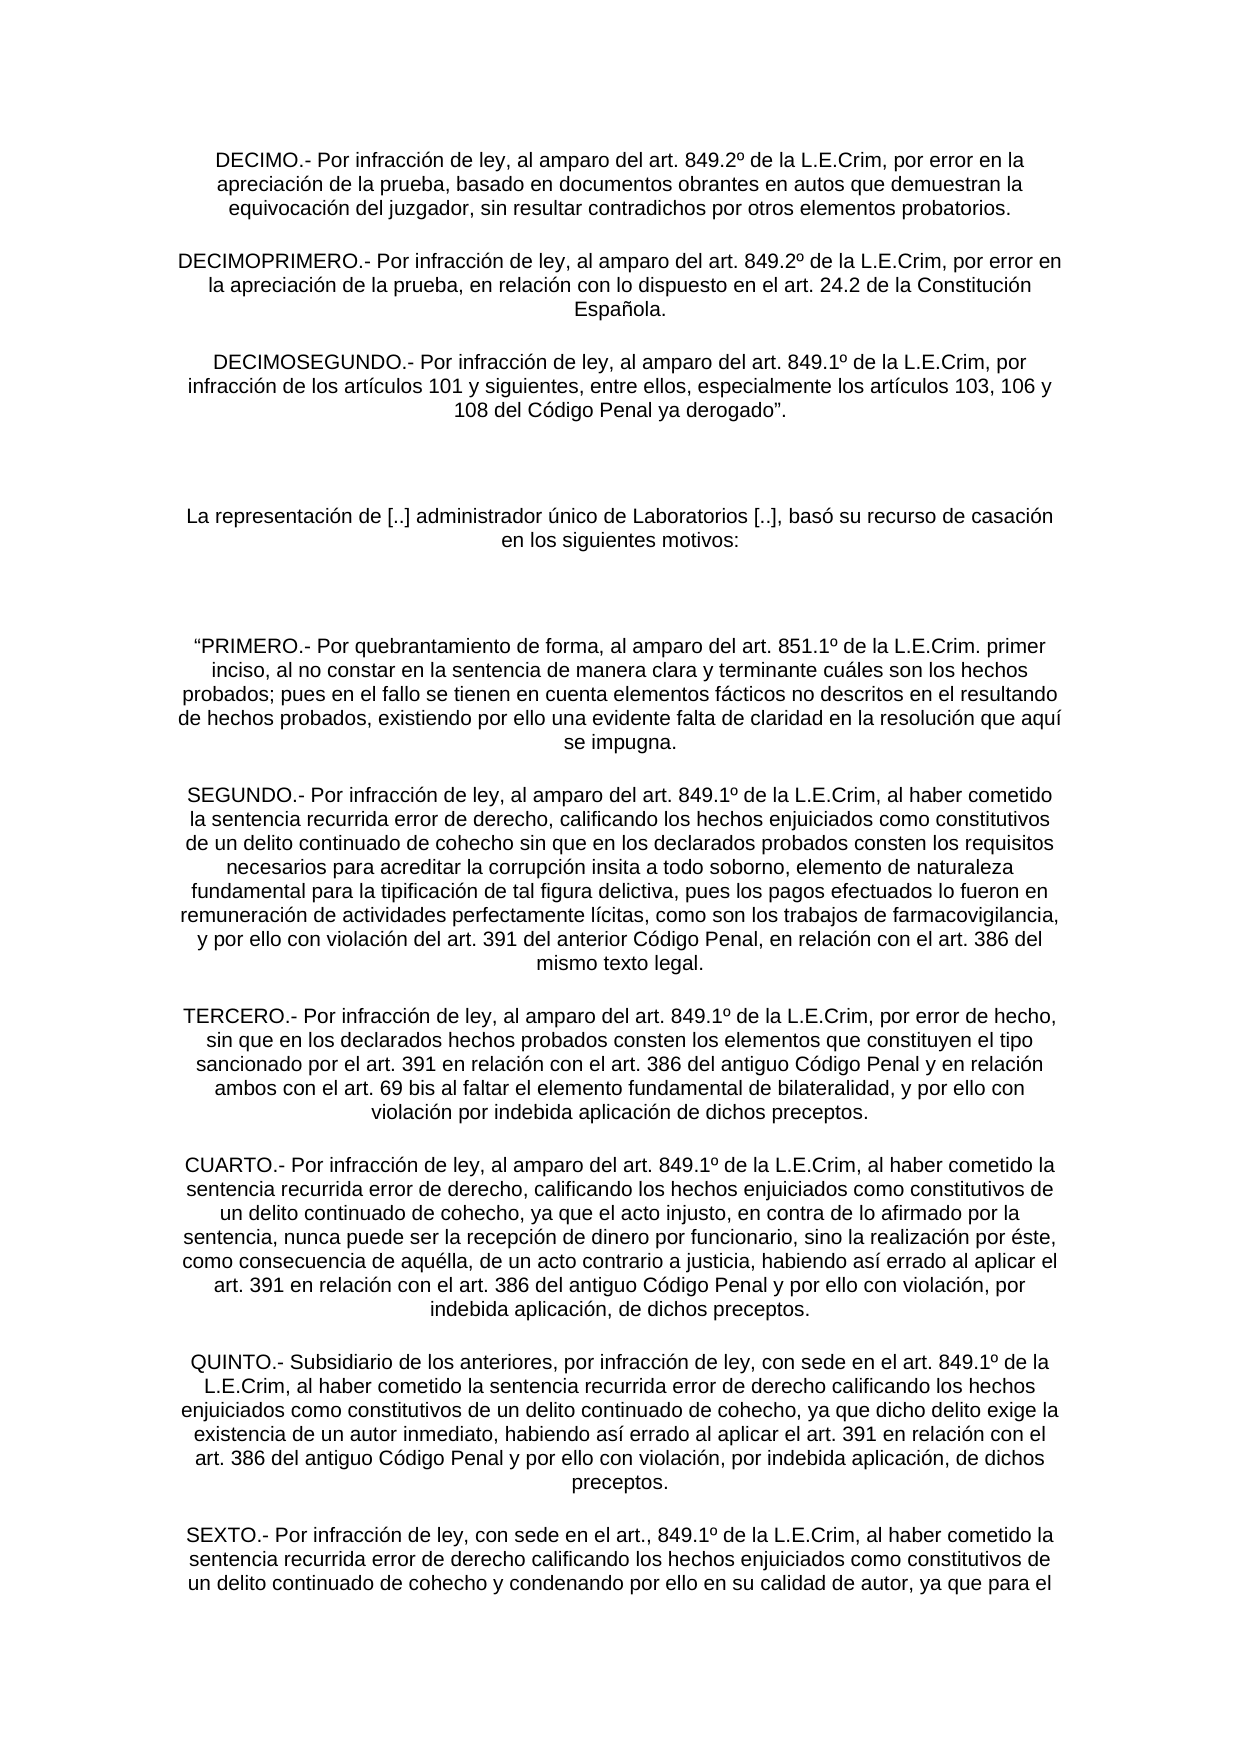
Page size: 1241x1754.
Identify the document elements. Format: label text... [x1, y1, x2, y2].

text QUINTO.- Subsidiario de los anteriores, por infracción de ley, con sede en el art. 849.1º de la L.E.Crim, al haber cometido la sentencia recurrida error de derecho calificando los hechos enjuiciados como constitutivos de un delito continuado de cohecho, ya que dicho delito exige la existencia de un autor inmediato, habiendo así errado al aplicar el art. 391 en relación con el art. 386 del antiguo Código Penal y por ello con violación, por indebida aplicación, de dichos preceptos. [177, 1350, 1063, 1493]
text “PRIMERO.- Por quebrantamiento de forma, al amparo del art. 851.1º de la L.E.Crim. primer inciso, al no constar en la sentencia de manera clara y terminante cuáles son los hechos probados; pues en el fallo se tienen en cuenta elementos fácticos no descritos en el resultando de hechos probados, existiendo por ello una evidente falta de claridad en la resolución que aquí se impugna. [177, 634, 1063, 754]
text TERCERO.- Por infracción de ley, al amparo del art. 849.1º de la L.E.Crim, por error de hecho, sin que en los declarados hechos probados consten los elementos que constituyen el tipo sancionado por el art. 391 en relación con el art. 386 del antiguo Código Penal y en relación ambos con el art. 69 bis al faltar el elemento fundamental de bilateralidad, y por ello con violación por indebida aplicación de dichos preceptos. [177, 1004, 1063, 1124]
text La representación de [..] administrador único de Laboratorios [..], basó su recurso de casación en los siguientes motivos: [177, 504, 1063, 552]
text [177, 1523, 1063, 1594]
text SEGUNDO.- Por infracción de ley, al amparo del art. 849.1º de la L.E.Crim, al haber cometido la sentencia recurrida error de derecho, calificando los hechos enjuiciados como constitutivos de un delito continuado de cohecho sin que en los declarados probados consten los requisitos necesarios para acreditar la corrupción insita a todo soborno, elemento de naturaleza fundamental para la tipificación de tal figura delictiva, pues los pagos efectuados lo fueron en remuneración de actividades perfectamente lícitas, como son los trabajos de farmacovigilancia, y por ello con violación del art. 391 del anterior Código Penal, en relación con el art. 386 del mismo texto legal. [177, 783, 1063, 975]
text DECIMO.- Por infracción de ley, al amparo del art. 849.2º de la L.E.Crim, por error en la apreciación de la prueba, basado en documentos obrantes en autos que demuestran la equivocación del juzgador, sin resultar contradichos por otros elementos probatorios. [177, 148, 1063, 219]
text CUARTO.- Por infracción de ley, al amparo del art. 849.1º de la L.E.Crim, al haber cometido la sentencia recurrida error de derecho, calificando los hechos enjuiciados como constitutivos de un delito continuado de cohecho, ya que el acto injusto, en contra de lo afirmado por la sentencia, nunca puede ser la recepción de dinero por funcionario, sino la realización por éste, como consecuencia de aquélla, de un acto contrario a justicia, habiendo así errado al aplicar el art. 391 en relación con el art. 386 del antiguo Código Penal y por ello con violación, por indebida aplicación, de dichos preceptos. [177, 1153, 1063, 1321]
text DECIMOSEGUNDO.- Por infracción de ley, al amparo del art. 849.1º de la L.E.Crim, por infracción de los artículos 101 y siguientes, entre ellos, especialmente los artículos 103, 106 y 108 del Código Penal ya derogado”. [177, 350, 1063, 422]
text DECIMOPRIMERO.- Por infracción de ley, al amparo del art. 849.2º de la L.E.Crim, por error en la apreciación de la prueba, en relación con lo dispuesto en el art. 24.2 de la Constitución Española. [177, 249, 1063, 321]
